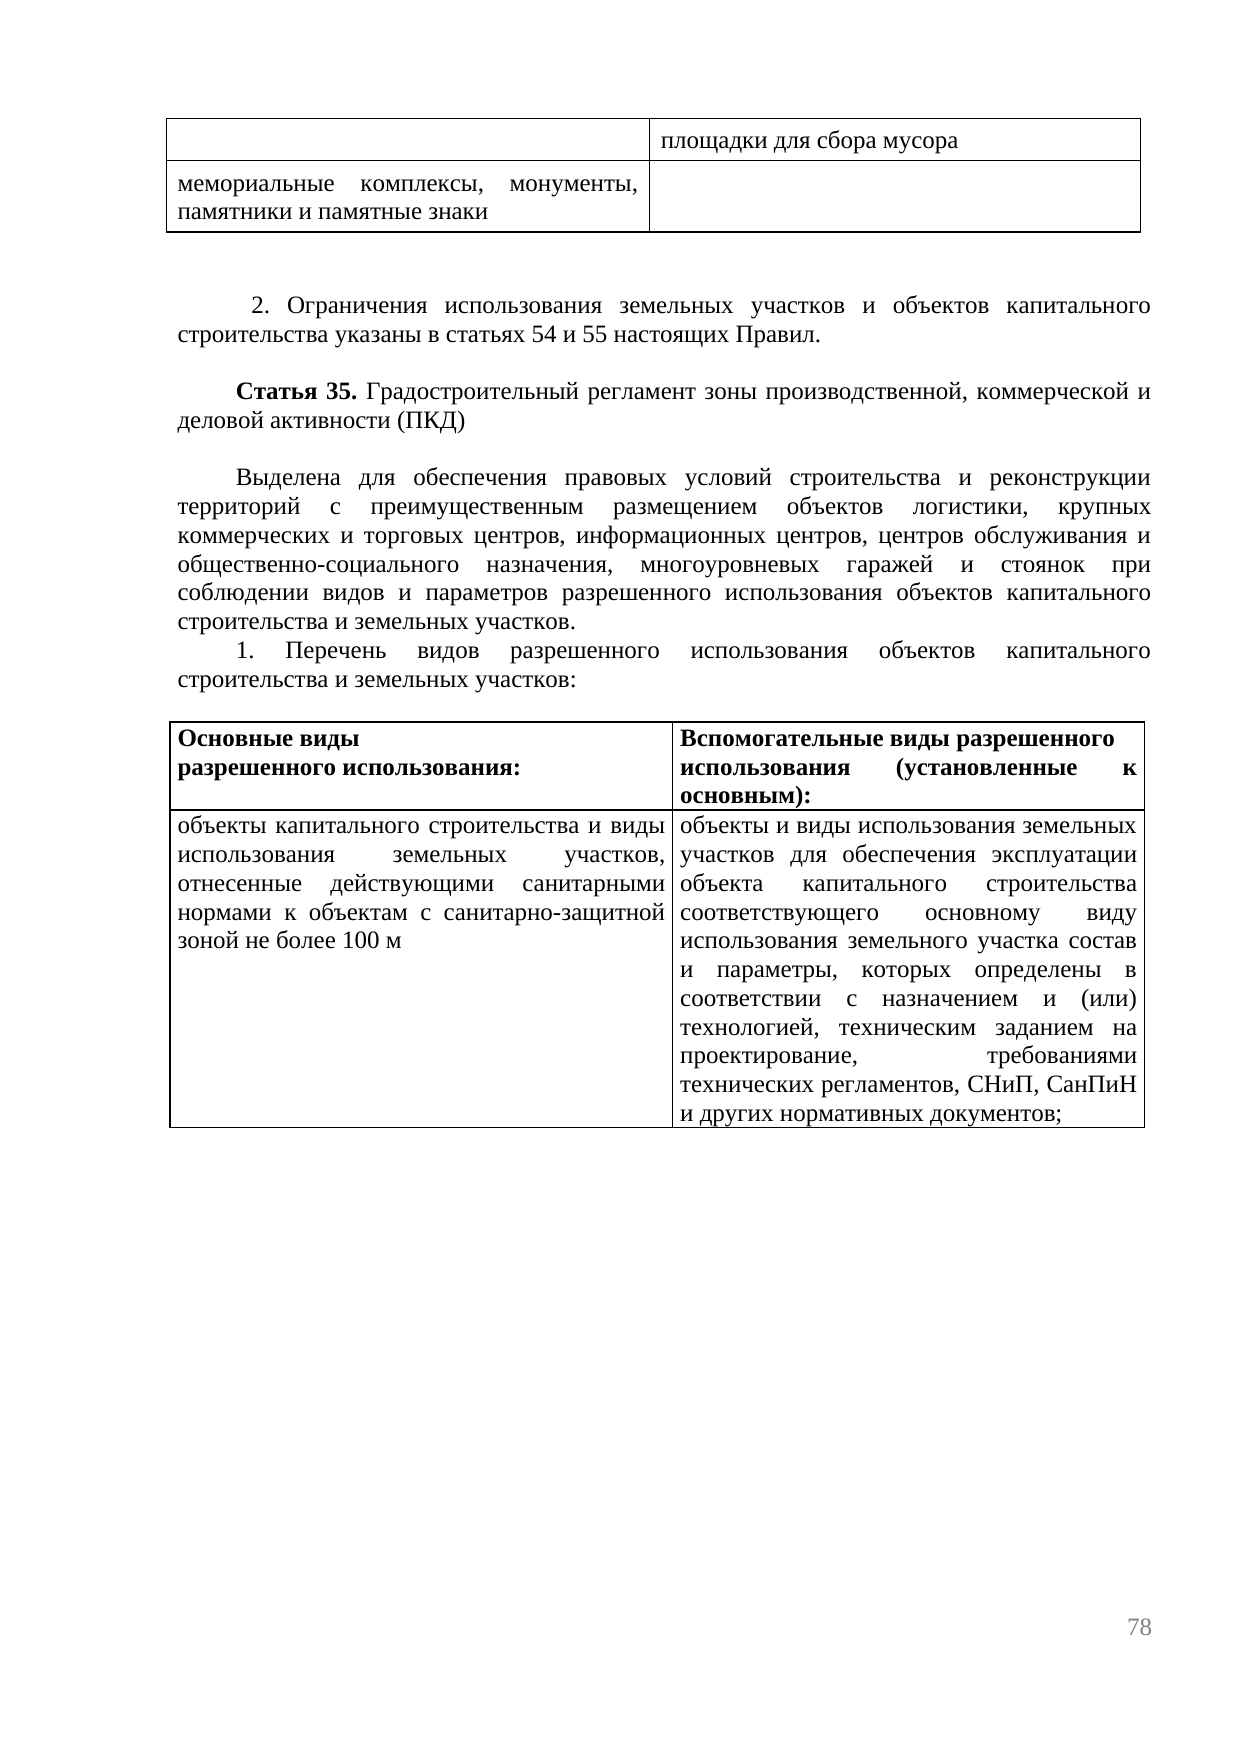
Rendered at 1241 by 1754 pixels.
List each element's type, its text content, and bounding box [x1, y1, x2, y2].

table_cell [650, 119, 1140, 160]
table_cell мемориальные комплексы, монументы, памятники и памятные знаки [167, 161, 649, 231]
table_cell [650, 161, 1140, 231]
text 2. Ограничения использования земельных участков и объектов капитального строительства указаны в статьях 54 и 55 настоящих Правил. [177, 290, 1152, 347]
table_header Вспомогательные виды разрешенного использования (установленные к основным): [673, 723, 1144, 809]
text 1. Перечень видов разрешенного использования объектов капитального строительства и земельных участков: [177, 635, 1152, 692]
table_header Основные виды разрешенного использования: [171, 723, 672, 809]
text Статья 35. Градостроительный регламент зоны производственной, коммерческой и деловой активности (ПКД) [177, 376, 1152, 434]
text Выделена для обеспечения правовых условий строительства и реконструкции территорий с преимущественным размещением объектов логистики, крупных коммерческих и торговых центров, информационных центров, центров обслуживания и общественно-социального назначения, многоуровневых гаражей и стоянок при соблюдении видов и параметров разрешенного использования объектов капитального строительства и земельных участков. [177, 462, 1152, 635]
table_cell объекты капитального строительства и виды использования земельных участков, отнесенные действующими санитарными нормами к объектам с санитарно-защитной зоной не более 100 м [171, 811, 672, 1127]
table_cell объекты и виды использования земельных участков для обеспечения эксплуатации объекта капитального строительства соответствующего основному виду использования земельного участка состав и параметры, которых определены в соответствии с назначением и (или) технологией, техническим заданием на проектирование, требованиями технических регламентов, СНиП, СанПиН и других нормативных документов; [673, 811, 1144, 1127]
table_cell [167, 119, 649, 160]
